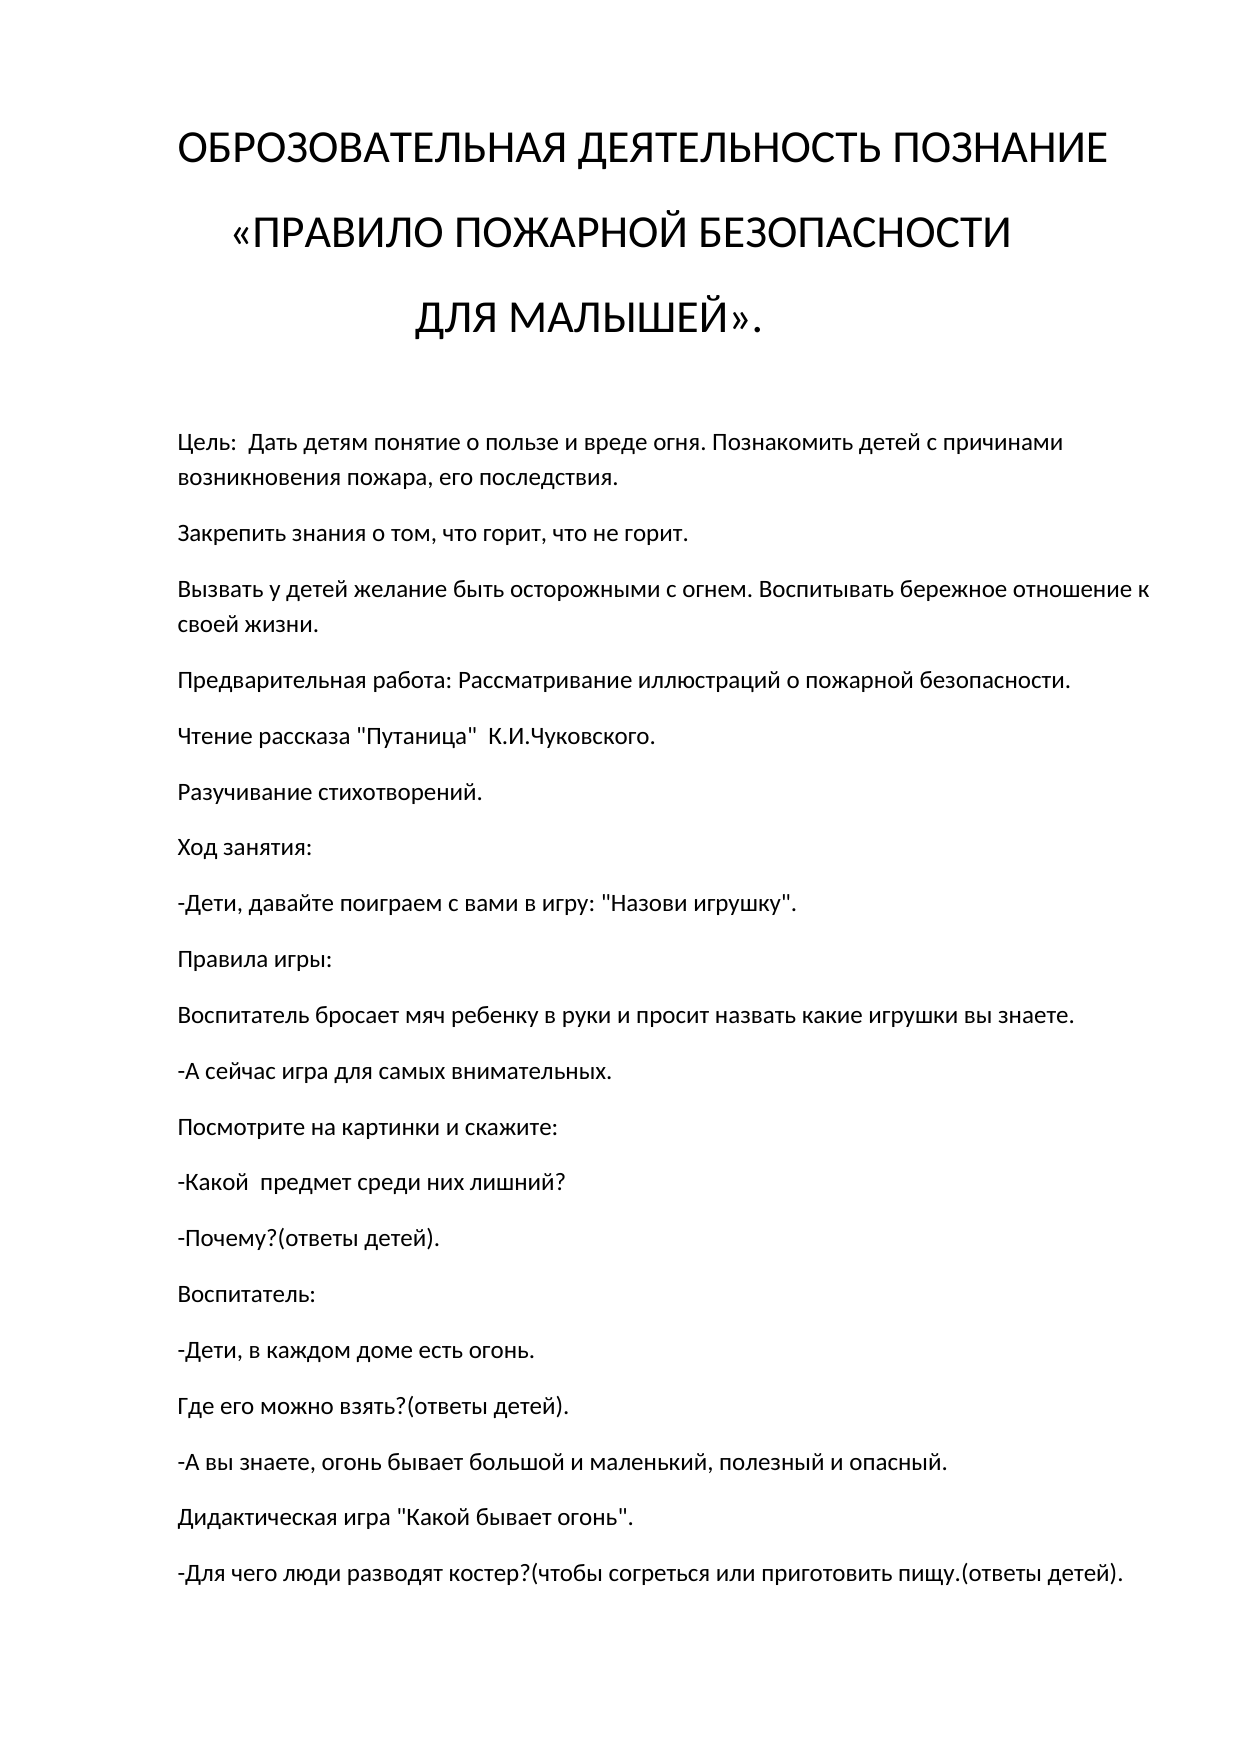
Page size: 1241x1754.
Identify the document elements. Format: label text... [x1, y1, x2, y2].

text Закрепить знания о том, что горит, что не горит. [177, 517, 1152, 548]
text Цель: Дать детям понятие о пользе и вреде огня. Познакомить детей с причинами возникновения пожара, его последствия. [177, 426, 1152, 492]
text ОБРОЗОВАТЕЛЬНАЯ ДЕЯТЕЛЬНОСТЬ ПОЗНАНИЕ [177, 118, 1152, 174]
text Чтение рассказа "Путаница" К.И.Чуковского. [177, 720, 1152, 750]
text -Какой предмет среди них лишний? [177, 1166, 1152, 1197]
text -Для чего люди разводят костер?(чтобы согреться или приготовить пищу.(ответы детей). [177, 1557, 1152, 1588]
text -А вы знаете, огонь бывает большой и маленький, полезный и опасный. [177, 1446, 1152, 1476]
text Воспитатель: [177, 1278, 1152, 1309]
text Предварительная работа: Рассматривание иллюстраций о пожарной безопасности. [177, 664, 1152, 694]
text -Дети, в каждом доме есть огонь. [177, 1334, 1152, 1364]
text -А сейчас игра для самых внимательных. [177, 1055, 1152, 1085]
text Правила игры: [177, 943, 1152, 974]
text Где его можно взять?(ответы детей). [177, 1390, 1152, 1420]
text Ход занятия: [177, 831, 1152, 862]
text Посмотрите на картинки и скажите: [177, 1111, 1152, 1141]
text -Почему?(ответы детей). [177, 1222, 1152, 1253]
text «ПРАВИЛО ПОЖАРНОЙ БЕЗОПАСНОСТИ [177, 203, 1152, 259]
text Воспитатель бросает мяч ребенку в руки и просит назвать какие игрушки вы знаете. [177, 999, 1152, 1029]
text Разучивание стихотворений. [177, 776, 1152, 806]
text Вызвать у детей желание быть осторожными с огнем. Воспитывать бережное отношение к своей жизни. [177, 573, 1152, 639]
text -Дети, давайте поиграем с вами в игру: "Назови игрушку". [177, 887, 1152, 918]
text Дидактическая игра "Какой бывает огонь". [177, 1501, 1152, 1532]
text ДЛЯ МАЛЫШЕЙ». [177, 288, 1152, 344]
